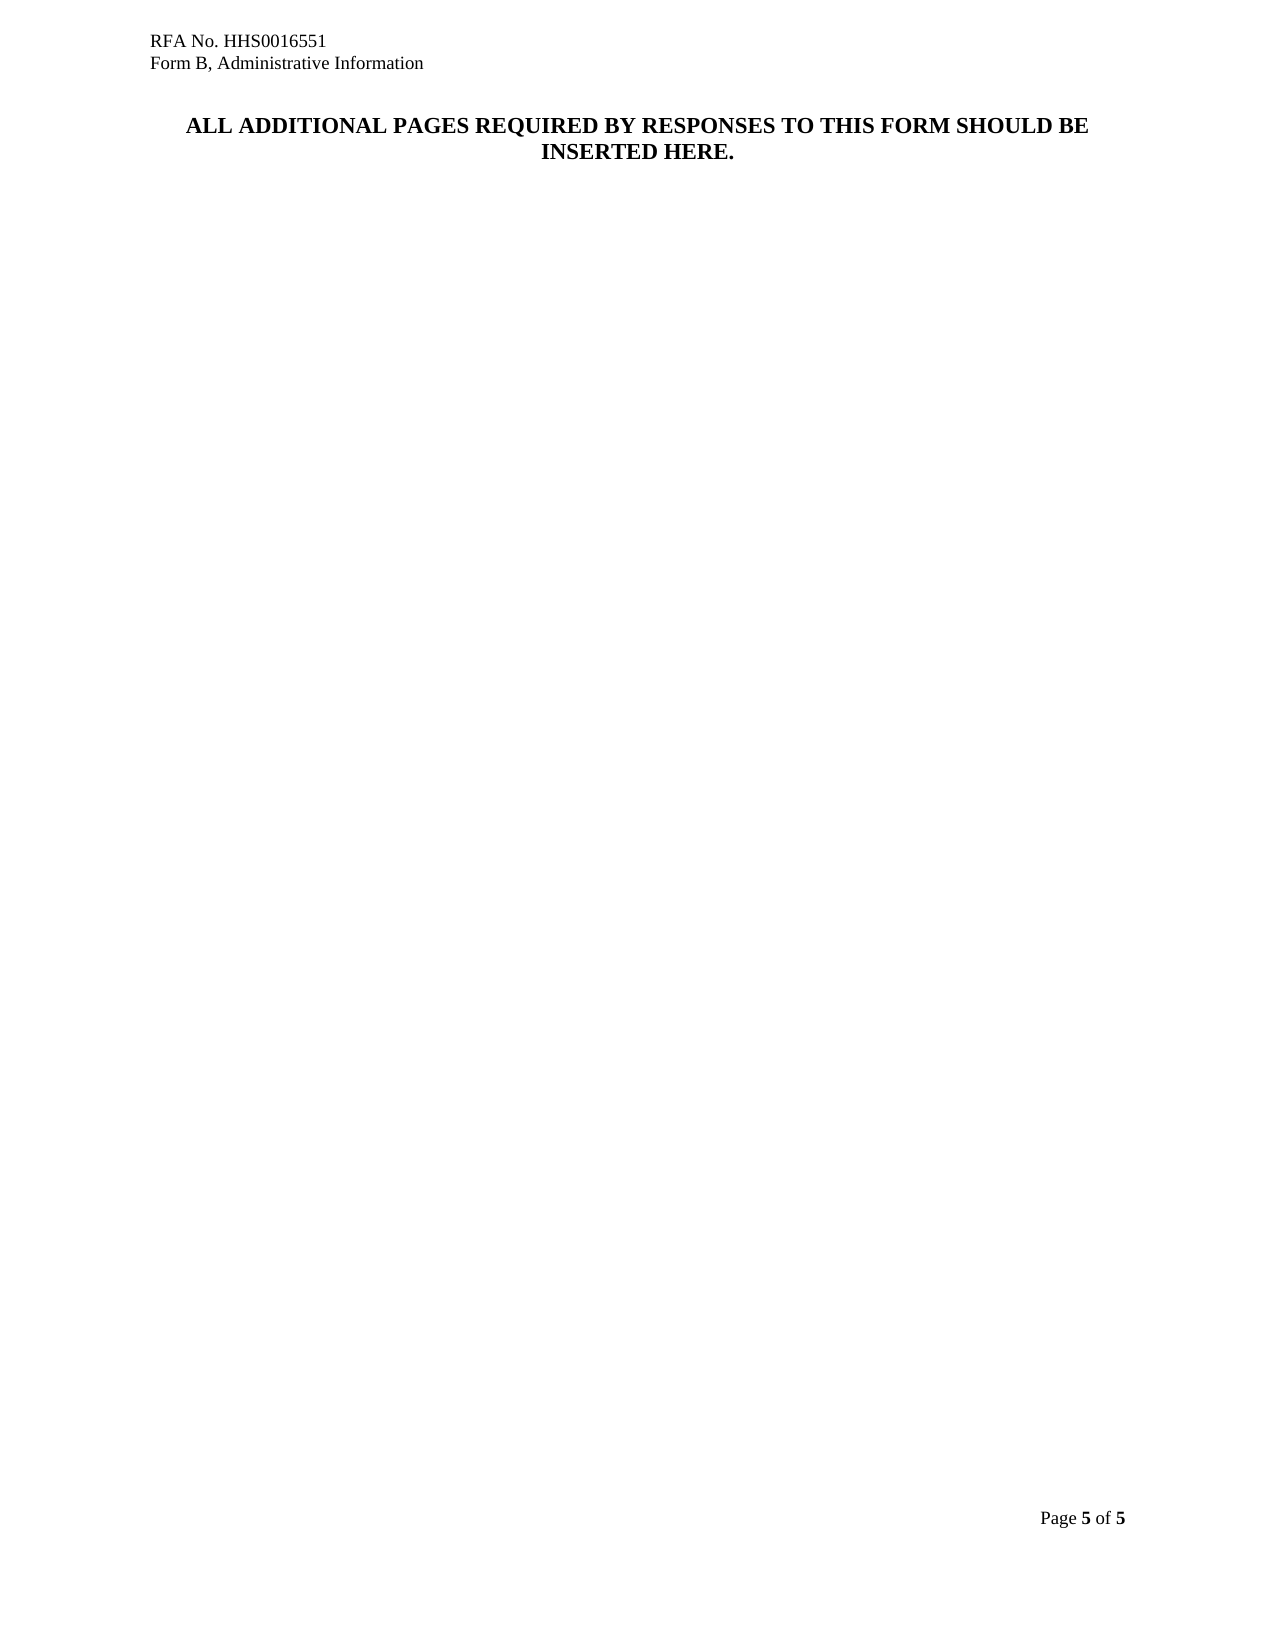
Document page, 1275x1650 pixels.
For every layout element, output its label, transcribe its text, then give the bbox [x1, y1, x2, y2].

text ALL ADDITIONAL PAGES REQUIRED BY RESPONSES TO THIS FORM SHOULD BE INSERTED HERE. [150, 112, 1125, 165]
